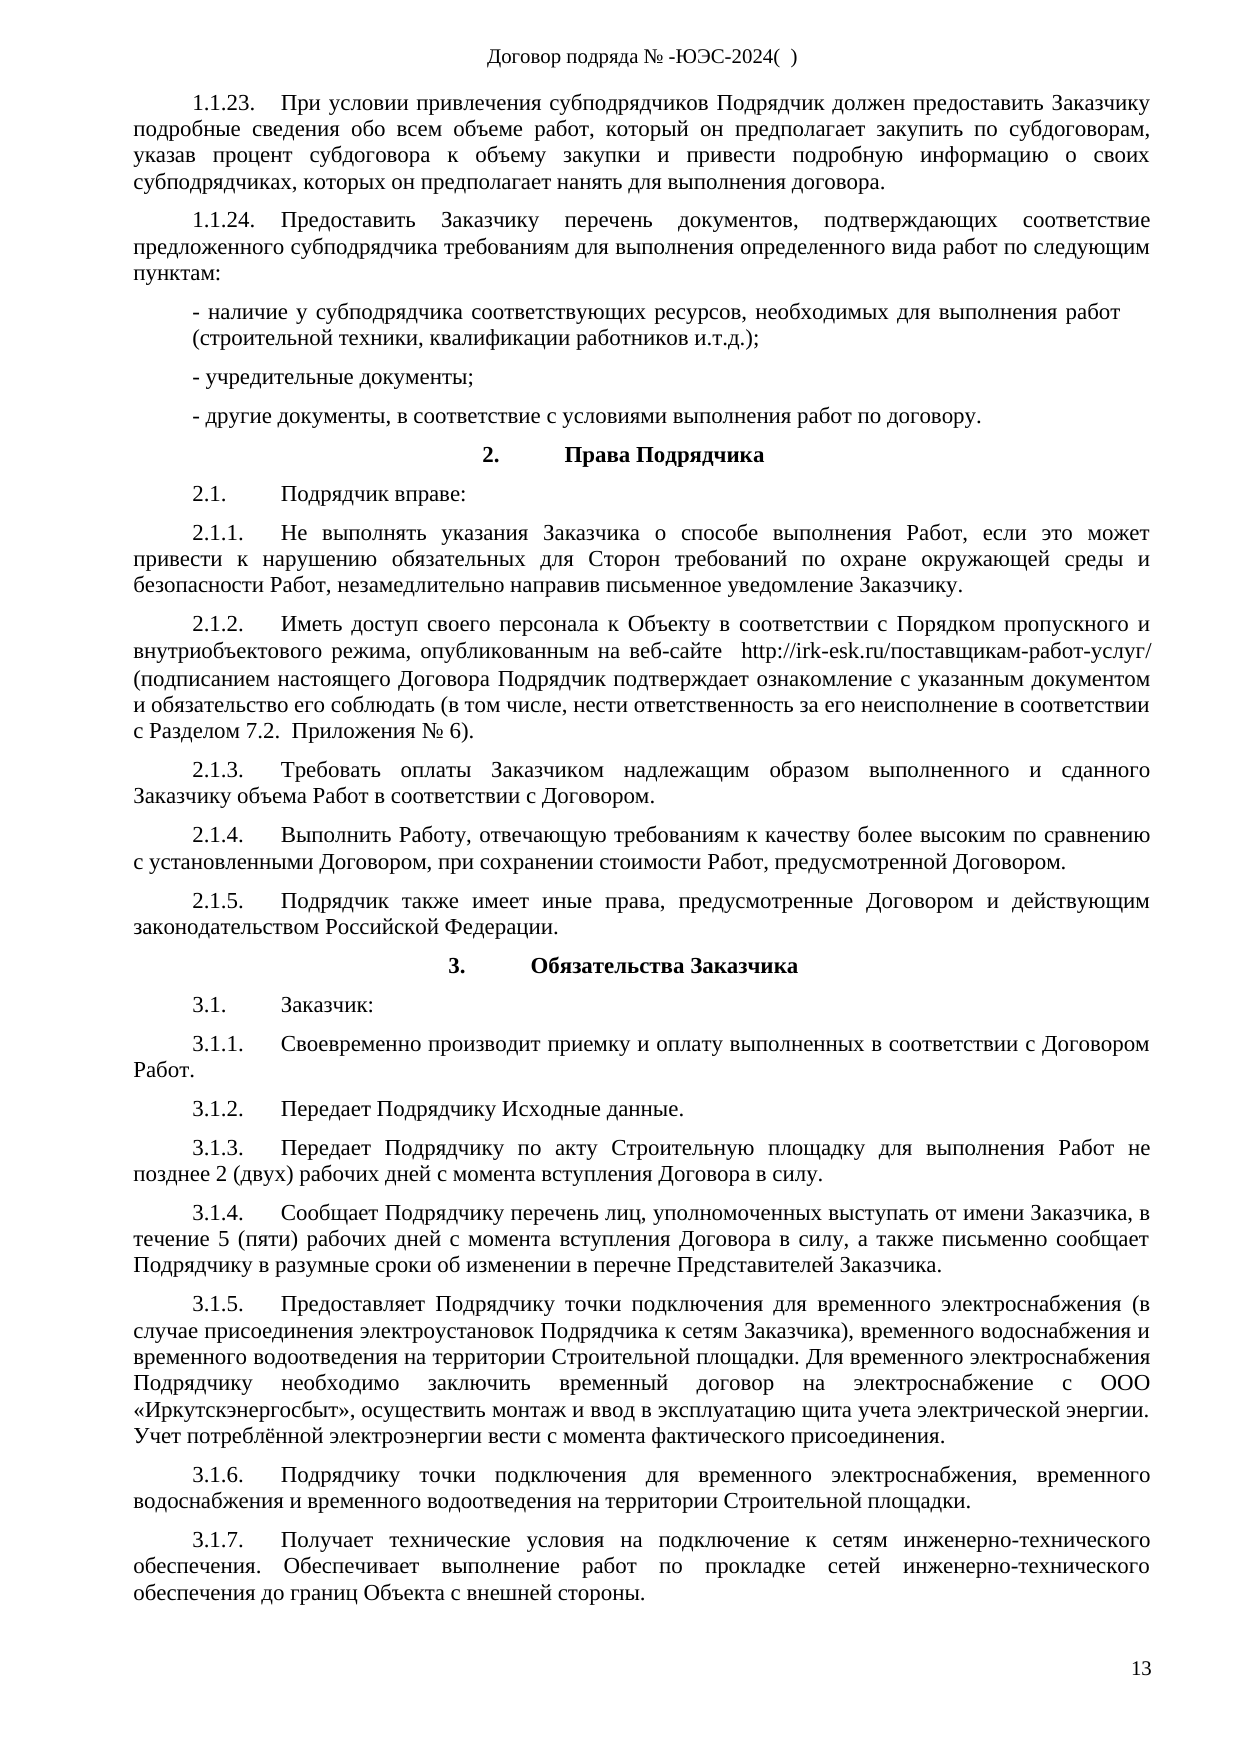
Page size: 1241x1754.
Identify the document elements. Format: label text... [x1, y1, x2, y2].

text Права Подрядчика [133, 441, 1122, 467]
text Передает Подрядчику по акту Строительную площадку для выполнения Работ не позднее 2 (двух) рабочих дней с момента вступления Договора в силу. [133, 1134, 1152, 1186]
text Передает Подрядчику Исходные данные. [133, 1095, 1152, 1121]
text Предоставить Заказчику перечень документов, подтверждающих соответствие предложенного субподрядчика требованиям для выполнения определенного вида работ по следующим пунктам: [133, 207, 1152, 286]
list - другие документы, в соответствие с условиями выполнения работ по договору. [192, 402, 1122, 428]
text Получает технические условия на подключение к сетям инженерно-технического обеспечения. Обеспечивает выполнение работ по прокладке сетей инженерно-технического обеспечения до границ Объекта с внешней стороны. [133, 1526, 1152, 1605]
text Заказчик: [133, 991, 1152, 1017]
text Требовать оплаты Заказчиком надлежащим образом выполненного и сданного Заказчику объема Работ в соответствии с Договором. [133, 756, 1152, 809]
text Выполнить Работу, отвечающую требованиям к качеству более высоким по сравнению с установленными Договором, при сохранении стоимости Работ, предусмотренной Договором. [133, 821, 1152, 874]
text Подрядчик вправе: [133, 480, 1152, 506]
text Своевременно производит приемку и оплату выполненных в соответствии с Договором Работ. [133, 1029, 1152, 1082]
text Предоставляет Подрядчику точки подключения для временного электроснабжения (в случае присоединения электроустановок Подрядчика к сетям Заказчика), временного водоснабжения и временного водоотведения на территории Строительной площадки. Для временного электроснабжения Подрядчику необходимо заключить временный договор на электроснабжение с ООО «Иркутскэнергосбыт», осуществить монтаж и ввод в эксплуатацию щита учета электрической энергии. Учет потреблённой электроэнергии вести с момента фактического присоединения. [133, 1290, 1152, 1448]
text При условии привлечения субподрядчиков Подрядчик должен предоставить Заказчику подробные сведения обо всем объеме работ, который он предполагает закупить по субдоговорам, указав процент субдоговора к объему закупки и привести подробную информацию о своих субподрядчиках, которых он предполагает нанять для выполнения договора. [133, 89, 1152, 194]
text Не выполнять указания Заказчика о способе выполнения Работ, если это может привести к нарушению обязательных для Сторон требований по охране окружающей среды и безопасности Работ, незамедлительно направив письменное уведомление Заказчику. [133, 519, 1152, 598]
text Подрядчик также имеет иные права, предусмотренные Договором и действующим законодательством Российской Федерации. [133, 887, 1152, 939]
list - учредительные документы; [192, 363, 1122, 390]
list - наличие у субподрядчика соответствующих ресурсов, необходимых для выполнения работ (строительной техники, квалификации работников и.т.д.); [192, 298, 1122, 351]
text Обязательства Заказчика [133, 952, 1122, 978]
text Подрядчику точки подключения для временного электроснабжения, временного водоснабжения и временного водоотведения на территории Строительной площадки. [133, 1461, 1152, 1514]
text Иметь доступ своего персонала к Объекту в соответствии с Порядком пропускного и внутриобъектового режима, опубликованным на веб-сайте http://irk-esk.ru/поставщикам-работ-услуг/ (подписанием настоящего Договора Подрядчик подтверждает ознакомление с указанным документом и обязательство его соблюдать (в том числе, нести ответственность за его неисполнение в соответствии с Разделом 7.2. Приложения № 6). [133, 610, 1152, 744]
text Сообщает Подрядчику перечень лиц, уполномоченных выступать от имени Заказчика, в течение 5 (пяти) рабочих дней с момента вступления Договора в силу, а также письменно сообщает Подрядчику в разумные сроки об изменении в перечне Представителей Заказчика. [133, 1199, 1152, 1278]
